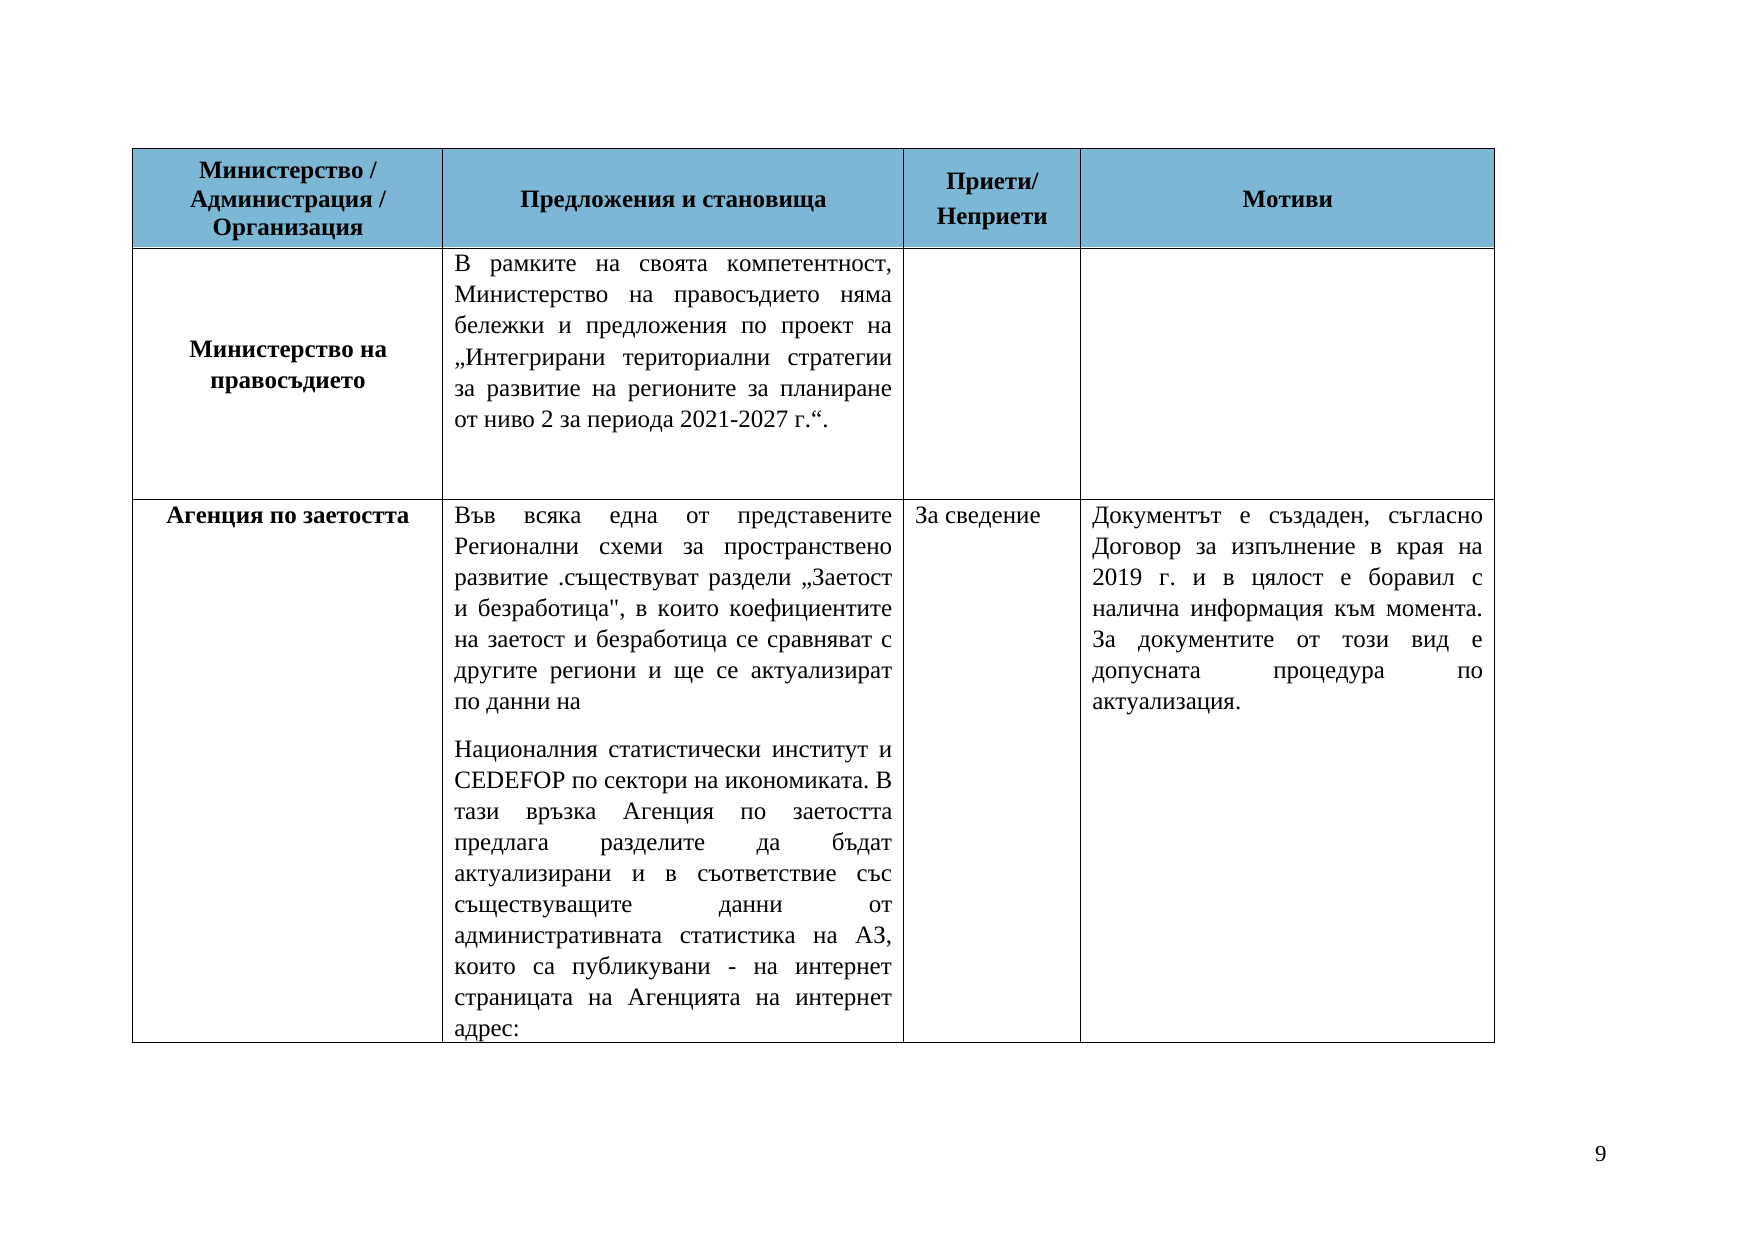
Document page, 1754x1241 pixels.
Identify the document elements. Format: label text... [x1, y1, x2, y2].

table_header Приети/ Неприети [904, 149, 1080, 247]
table_cell [1081, 249, 1494, 499]
table_header Предложения и становища [443, 149, 903, 247]
table_header Мотиви [1081, 149, 1494, 247]
table_cell Министерство на правосъдието [133, 249, 442, 499]
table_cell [443, 500, 903, 1042]
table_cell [1081, 500, 1494, 1042]
table_cell В рамките на своята компетентност, Министерство на правосъдието няма бележки и предложения по проект на „Интегрирани териториални стратегии за развитие на регионите за планиране от ниво 2 за периода 2021-2027 г.“. [443, 249, 903, 499]
table_cell [904, 249, 1080, 499]
table_header Министерство / Администрация / Организация [133, 149, 442, 247]
table_cell Агенция по заетостта [133, 500, 442, 1042]
table_cell За сведение [904, 500, 1080, 1042]
